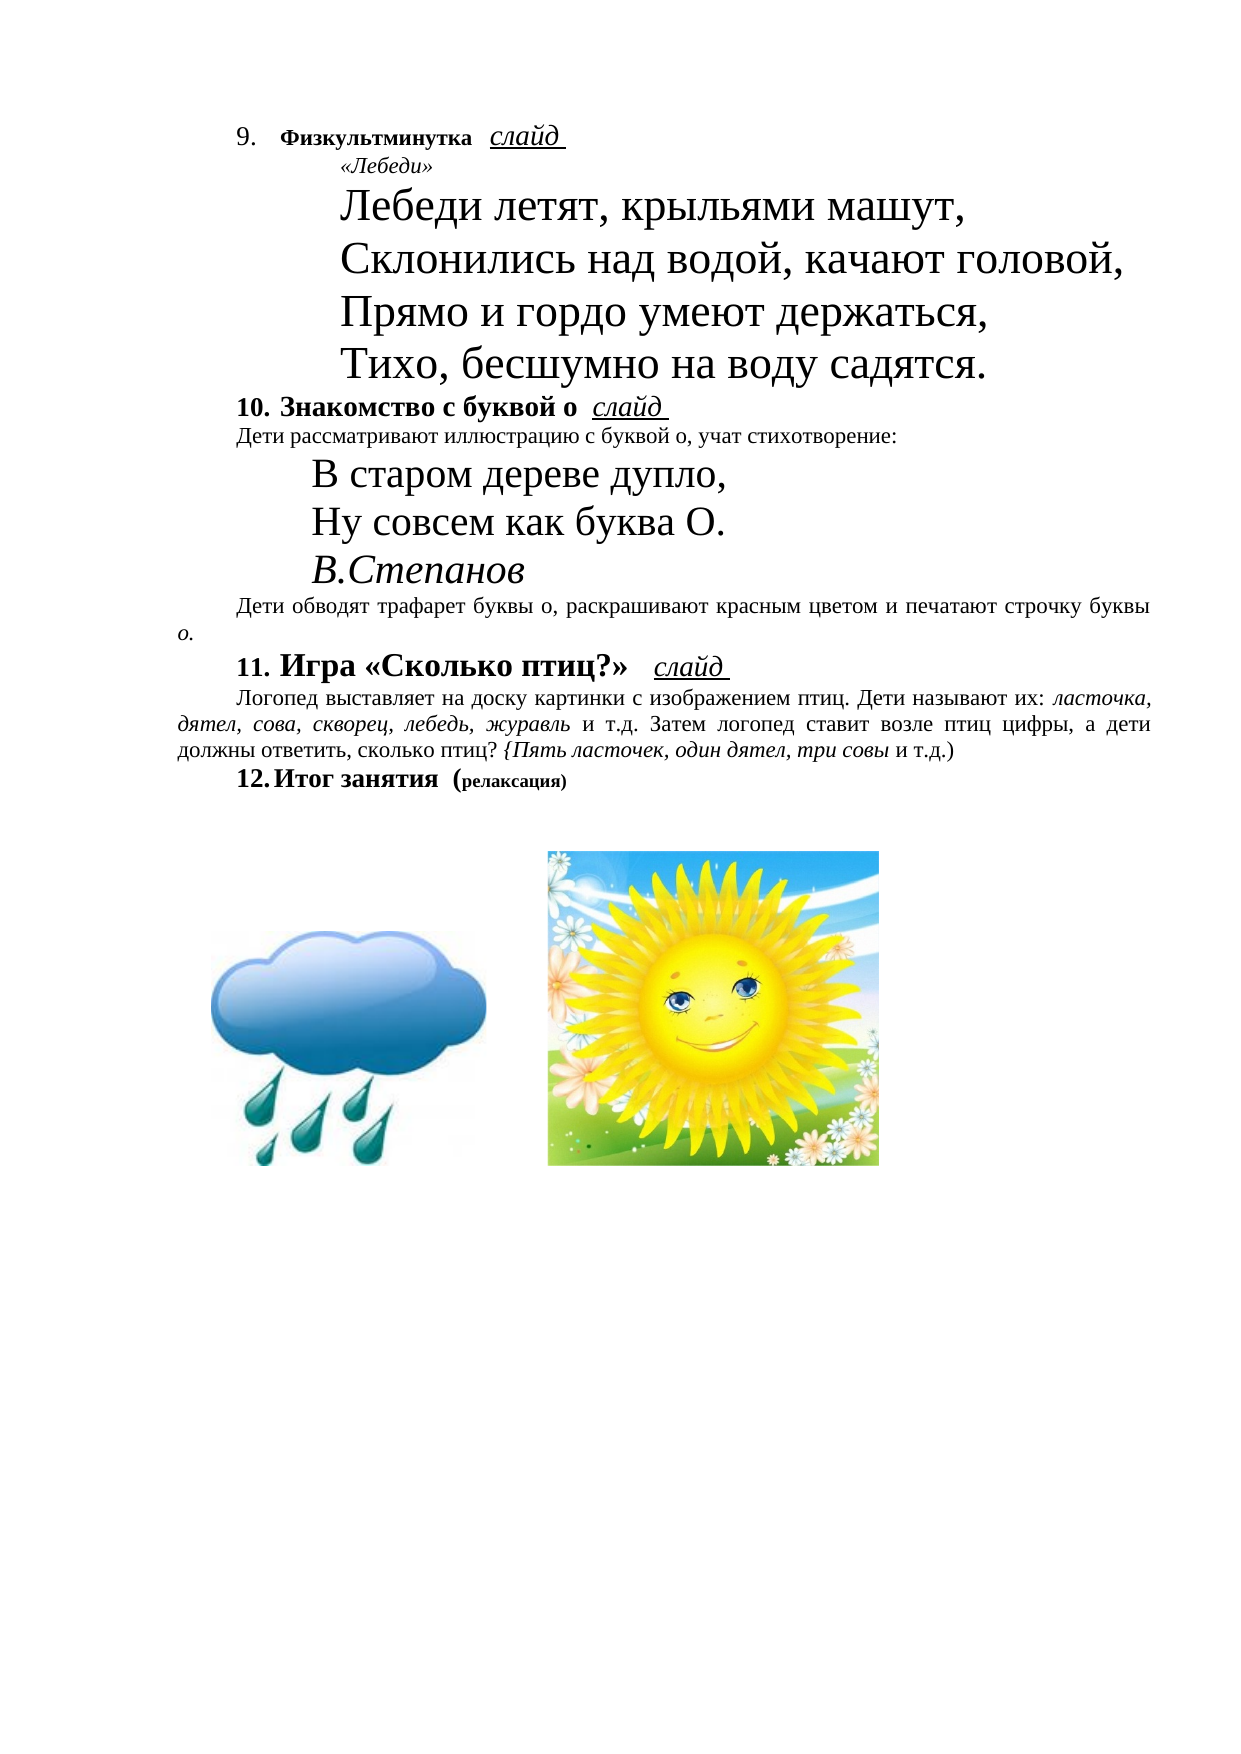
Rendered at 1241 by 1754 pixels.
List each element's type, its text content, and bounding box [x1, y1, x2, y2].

list Игра «Сколько птиц?» слайд [236, 645, 1152, 683]
list Физкультминутка слайд [236, 118, 1152, 152]
text В.Степанов [252, 544, 1152, 592]
text Логопед выставляет на доску картинки с изображением птиц. Дети называют их: ласточка, дятел, сова, скворец, лебедь, журавль и т.д. Затем логопед ставит возле птиц цифры, а дети должны ответить, сколько птиц? {Пять ласточек, один дятел, три совы и т.д.) [177, 683, 1152, 763]
list Знакомство с буквой о слайд [236, 389, 1152, 422]
text Ну совсем как буква О. [252, 497, 1152, 544]
text Лебеди летят, крыльями машут, [177, 178, 1152, 231]
text Склонились над водой, качают головой, [177, 231, 1152, 283]
text Прямо и гордо умеют держаться, [177, 283, 1152, 336]
text Тихо, бесшумно на воду садятся. [177, 336, 1152, 389]
list Итог занятия (релаксация) [236, 763, 1152, 794]
text Дети рассматривают иллюстрацию с буквой о, учат стихотворение: [177, 422, 1152, 449]
picture [211, 931, 487, 1166]
text В старом дереве дупло, [252, 449, 1152, 497]
text Дети обводят трафарет буквы о, раскрашивают красным цветом и печатают строчку буквы о. [177, 592, 1152, 645]
text «Лебеди» [177, 152, 1152, 178]
picture [547, 851, 879, 1166]
